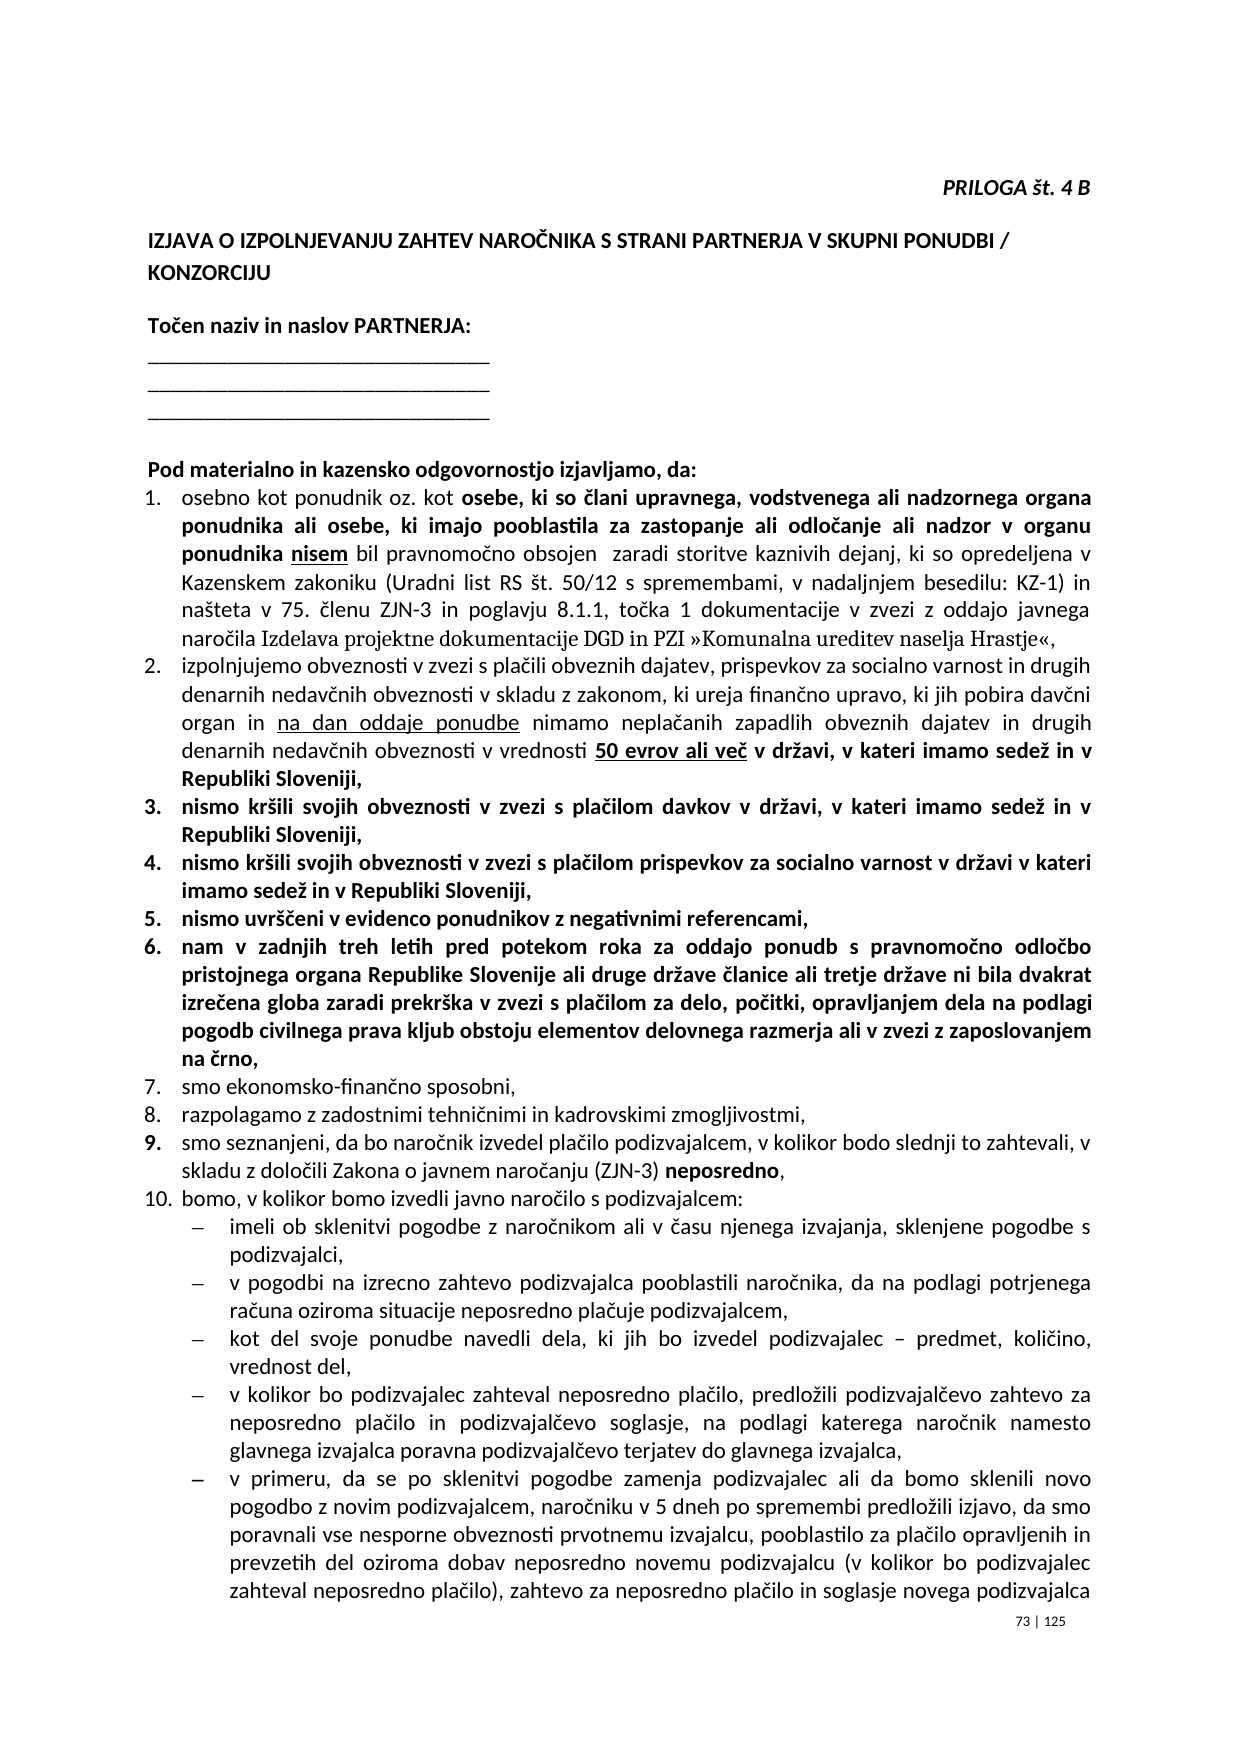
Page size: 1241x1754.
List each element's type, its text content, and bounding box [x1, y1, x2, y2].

list v kolikor bo podizvajalec zahteval neposredno plačilo, predložili podizvajalčevo zahtevo za neposredno plačilo in podizvajalčevo soglasje, na podlagi katerega naročnik namesto glavnega izvajalca poravna podizvajalčevo terjatev do glavnega izvajalca, [192, 1380, 1093, 1464]
list bomo, v kolikor bomo izvedli javno naročilo s podizvajalcem: [144, 1184, 1093, 1212]
text IZJAVA O IZPOLNJEVANJU ZAHTEV NAROČNIKA S STRANI PARTNERJA V SKUPNI PONUDBI / KONZORCIJU [148, 226, 1093, 286]
list razpolagamo z zadostnimi tehničnimi in kadrovskimi zmogljivostmi, [144, 1100, 1093, 1128]
text ______________________________ [148, 395, 1093, 423]
list izpolnjujemo obveznosti v zvezi s plačili obveznih dajatev, prispevkov za socialno varnost in drugih denarnih nedavčnih obveznosti v skladu z zakonom, ki ureja finančno upravo, ki jih pobira davčni organ in na dan oddaje ponudbe nimamo neplačanih zapadlih obveznih dajatev in drugih denarnih nedavčnih obveznosti v vrednosti 50 evrov ali več v državi, v kateri imamo sedež in v Republiki Sloveniji, [144, 652, 1093, 792]
text Pod materialno in kazensko odgovornostjo izjavljamo, da: [148, 456, 1093, 483]
list osebno kot ponudnik oz. kot osebe, ki so člani upravnega, vodstvenega ali nadzornega organa ponudnika ali osebe, ki imajo pooblastila za zastopanje ali odločanje ali nadzor v organu ponudnika nisem bil pravnomočno obsojen zaradi storitve kaznivih dejanj, ki so opredeljena v Kazenskem zakoniku (Uradni list RS št. 50/12 s spremembami, v nadaljnjem besedilu: KZ-1) in našteta v 75. členu ZJN-3 in poglavju 8.1.1, točka 1 dokumentacije v zvezi z oddajo javnega naročila , [144, 483, 1093, 652]
list smo ekonomsko-finančno sposobni, [144, 1072, 1093, 1100]
text Točen naziv in naslov PARTNERJA: [148, 311, 1093, 339]
text PRILOGA št. 4 B [148, 173, 1093, 201]
list v pogodbi na izrecno zahtevo podizvajalca pooblastili naročnika, da na podlagi potrjenega računa oziroma situacije neposredno plačuje podizvajalcem, [192, 1268, 1093, 1324]
text ______________________________ [148, 339, 1093, 367]
list nismo kršili svojih obveznosti v zvezi s plačilom davkov v državi, v kateri imamo sedež in v Republiki Sloveniji, [144, 792, 1093, 848]
list nismo uvrščeni v evidenco ponudnikov z negativnimi referencami, [144, 904, 1093, 932]
list smo seznanjeni, da bo naročnik izvedel plačilo podizvajalcem, v kolikor bodo slednji to zahtevali, v skladu z določili Zakona o javnem naročanju (ZJN-3) neposredno, [144, 1128, 1093, 1184]
list imeli ob sklenitvi pogodbe z naročnikom ali v času njenega izvajanja, sklenjene pogodbe s podizvajalci, [192, 1212, 1093, 1268]
list nismo kršili svojih obveznosti v zvezi s plačilom prispevkov za socialno varnost v državi v kateri imamo sedež in v Republiki Sloveniji, [144, 848, 1093, 904]
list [192, 1464, 1093, 1604]
list nam v zadnjih treh letih pred potekom roka za oddajo ponudb s pravnomočno odločbo pristojnega organa Republike Slovenije ali druge države članice ali tretje države ni bila dvakrat izrečena globa zaradi prekrška v zvezi s plačilom za delo, počitki, opravljanjem dela na podlagi pogodb civilnega prava kljub obstoju elementov delovnega razmerja ali v zvezi z zaposlovanjem na črno, [144, 932, 1093, 1072]
text ______________________________ [148, 367, 1093, 395]
list kot del svoje ponudbe navedli dela, ki jih bo izvedel podizvajalec – predmet, količino, vrednost del, [192, 1324, 1093, 1380]
